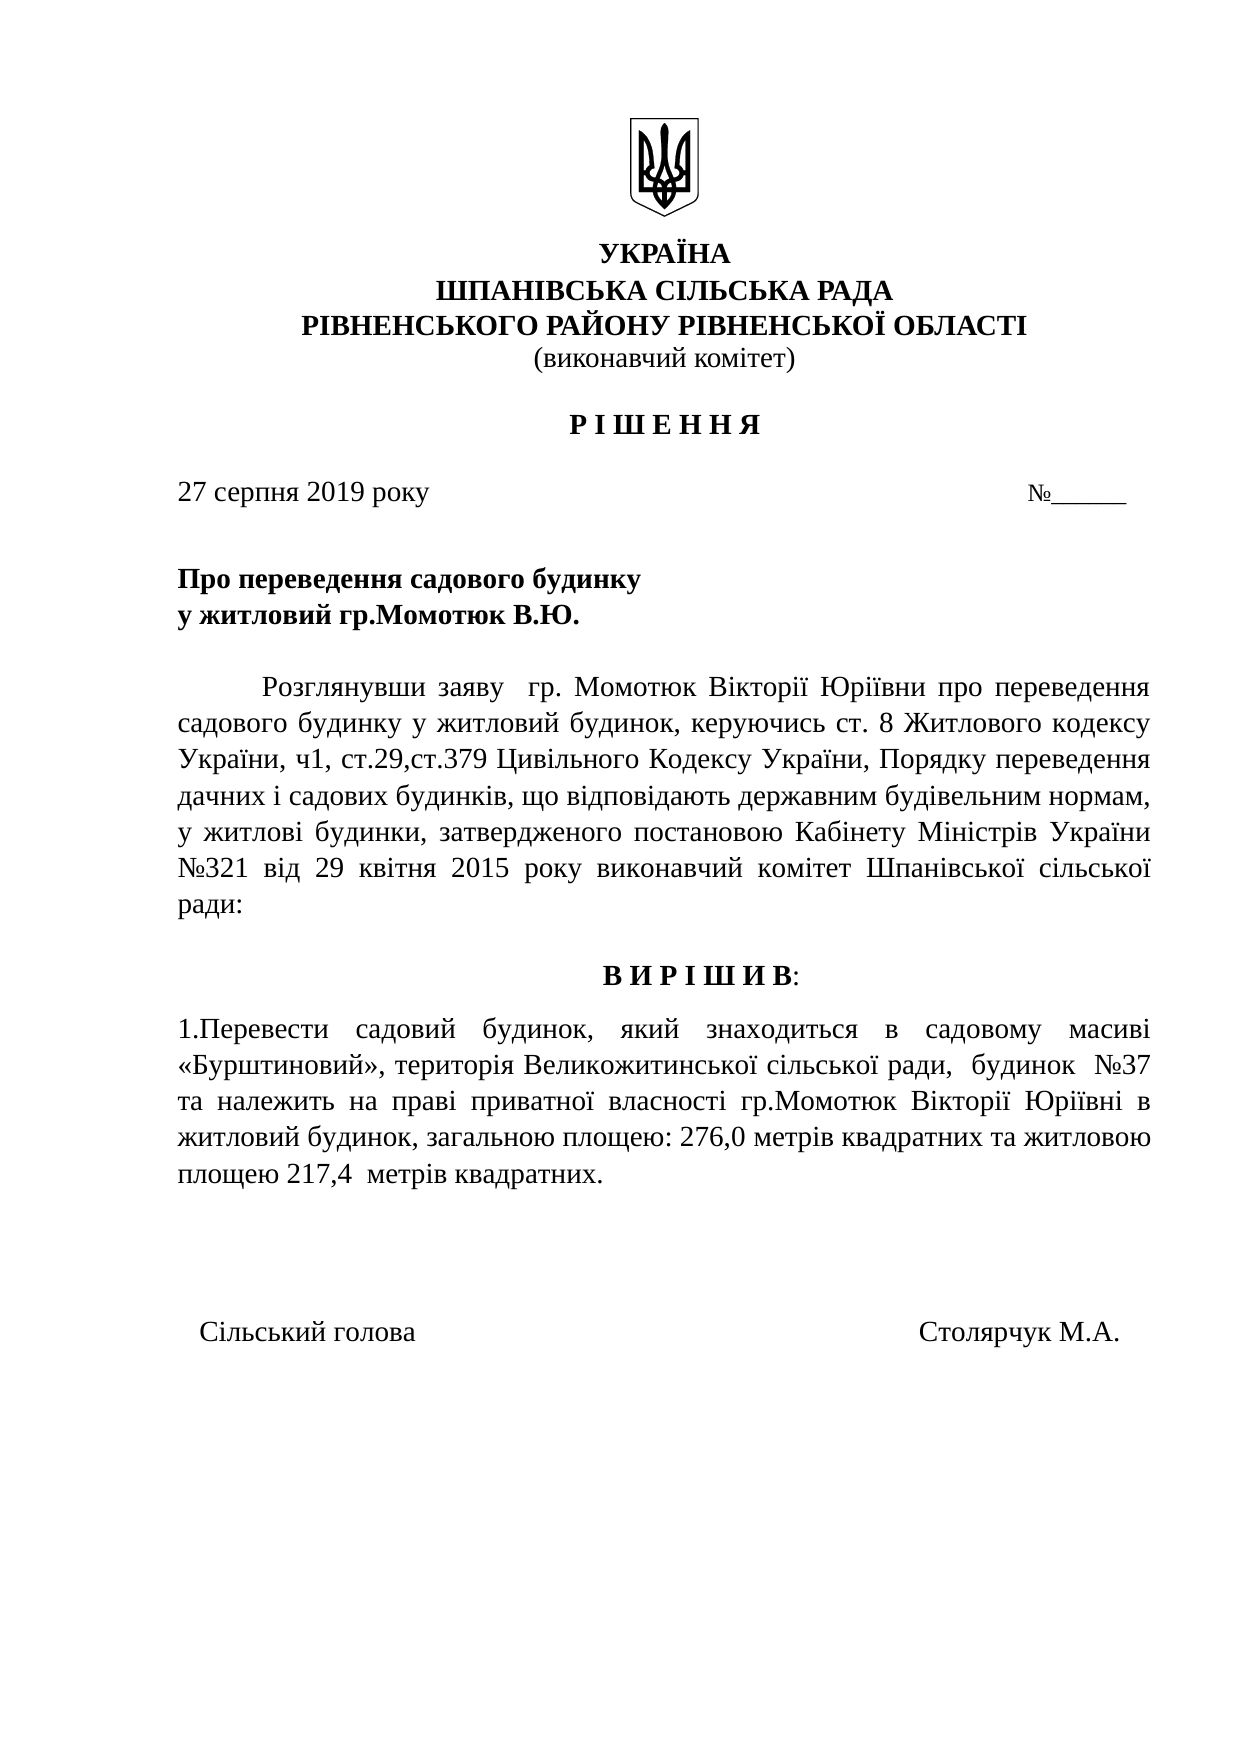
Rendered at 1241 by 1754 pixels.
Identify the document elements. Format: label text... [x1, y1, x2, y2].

text Україна [177, 236, 1152, 269]
text Сільський голова Столярчук М.А. [177, 1314, 1152, 1348]
text 1.Перевести садовий будинок, який знаходиться в садовому масиві «Бурштиновий», територія Великожитинської сільської ради, будинок №37 та належить на праві приватної власності гр.Момотюк Вікторії Юріївні в житловий будинок, загальною площею: 276,0 метрів квадратних та житловою площею 217,4 метрів квадратних. [177, 1011, 1152, 1189]
text 27 серпня 2019 року №______ [177, 474, 1152, 508]
text (виконавчий комітет) [177, 340, 1152, 374]
subtitle ШПАНІВСЬКА сільська рада [871, 282, 1152, 305]
text у житловий гр.Момотюк В.Ю. [177, 597, 1152, 630]
text Про переведення садового будинку [177, 561, 1152, 594]
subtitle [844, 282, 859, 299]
subtitle ШПАНІВСЬКА сільська рада [177, 282, 853, 305]
text В И Р І Ш И В: [177, 958, 1152, 992]
text Р І Ш Е Н Н Я [177, 407, 1152, 441]
text Розглянувши заяву гр. Момотюк Вікторії Юріївни про переведення садового будинку у житловий будинок, керуючись ст. 8 Житлового кодексу України, ч1, ст.29,ст.379 Цивільного Кодексу України, Порядку переведення дачних і садових будинків, що відповідають державним будівельним нормам, у житлові будинки, затвердженого постановою Кабінету Міністрів України №321 від 29 квітня 2015 року виконавчий комітет Шпанівської сільської ради: [177, 669, 1152, 919]
text РІВНЕНСЬКОГО РАЙОНУ РІВНЕНСЬКОЇ ОБЛАСТІ [177, 317, 1152, 340]
